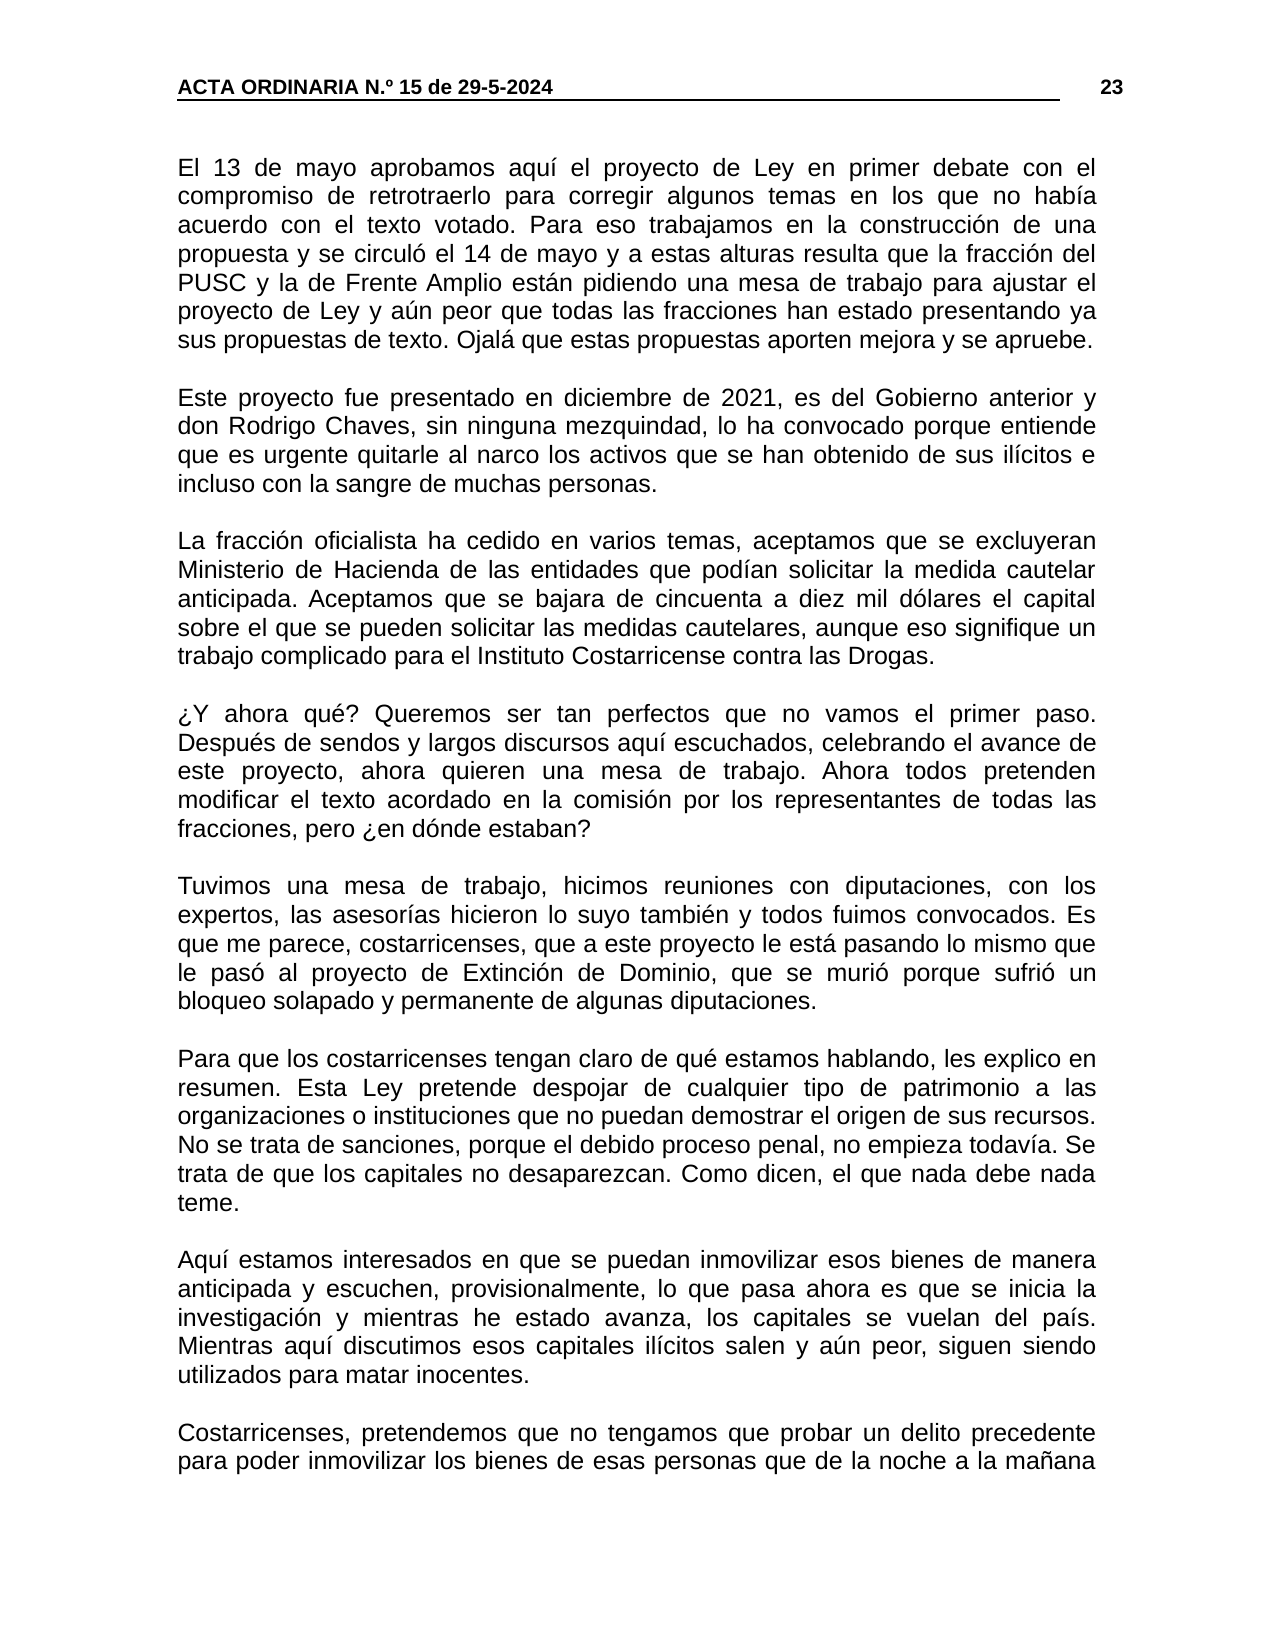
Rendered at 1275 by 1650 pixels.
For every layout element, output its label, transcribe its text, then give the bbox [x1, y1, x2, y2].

text ¿Y ahora qué? Queremos ser tan perfectos que no vamos el primer paso. Después de sendos y largos discursos aquí escuchados, celebrando el avance de este proyecto, ahora quieren una mesa de trabajo. Ahora todos pretenden modificar el texto acordado en la comisión por los representantes de todas las fracciones, pero ¿en dónde estaban? [177, 699, 1098, 843]
text Aquí estamos interesados en que se puedan inmovilizar esos bienes de manera anticipada y escuchen, provisionalmente, lo que pasa ahora es que se inicia la investigación y mientras he estado avanza, los capitales se vuelan del país. Mientras aquí discutimos esos capitales ilícitos salen y aún peor, siguen siendo utilizados para matar inocentes. [177, 1245, 1098, 1389]
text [177, 1418, 1098, 1475]
text Este proyecto fue presentado en diciembre de 2021, es del Gobierno anterior y don Rodrigo Chaves, sin ninguna mezquindad, lo ha convocado porque entiende que es urgente quitarle al narco los activos que se han obtenido de sus ilícitos e incluso con la sangre de muchas personas. [177, 383, 1098, 498]
text Para que los costarricenses tengan claro de qué estamos hablando, les explico en resumen. Esta Ley pretende despojar de cualquier tipo de patrimonio a las organizaciones o instituciones que no puedan demostrar el origen de sus recursos. No se trata de sanciones, porque el debido proceso penal, no empieza todavía. Se trata de que los capitales no desaparezcan. Como dicen, el que nada debe nada teme. [177, 1044, 1098, 1216]
text Tuvimos una mesa de trabajo, hicimos reuniones con diputaciones, con los expertos, las asesorías hicieron lo suyo también y todos fuimos convocados. Es que me parece, costarricenses, que a este proyecto le está pasando lo mismo que le pasó al proyecto de Extinción de Dominio, que se murió porque sufrió un bloqueo solapado y permanente de algunas diputaciones. [177, 871, 1098, 1015]
text El 13 de mayo aprobamos aquí el proyecto de Ley en primer debate con el compromiso de retrotraerlo para corregir algunos temas en los que no había acuerdo con el texto votado. Para eso trabajamos en la construcción de una propuesta y se circuló el 14 de mayo y a estas alturas resulta que la fracción del PUSC y la de Frente Amplio están pidiendo una mesa de trabajo para ajustar el proyecto de Ley y aún peor que todas las fracciones han estado presentando ya sus propuestas de texto. Ojalá que estas propuestas aporten mejora y se apruebe. [177, 153, 1098, 354]
text La fracción oficialista ha cedido en varios temas, aceptamos que se excluyeran Ministerio de Hacienda de las entidades que podían solicitar la medida cautelar anticipada. Aceptamos que se bajara de cincuenta a diez mil dólares el capital sobre el que se pueden solicitar las medidas cautelares, aunque eso signifique un trabajo complicado para el Instituto Costarricense contra las Drogas. [177, 526, 1098, 670]
